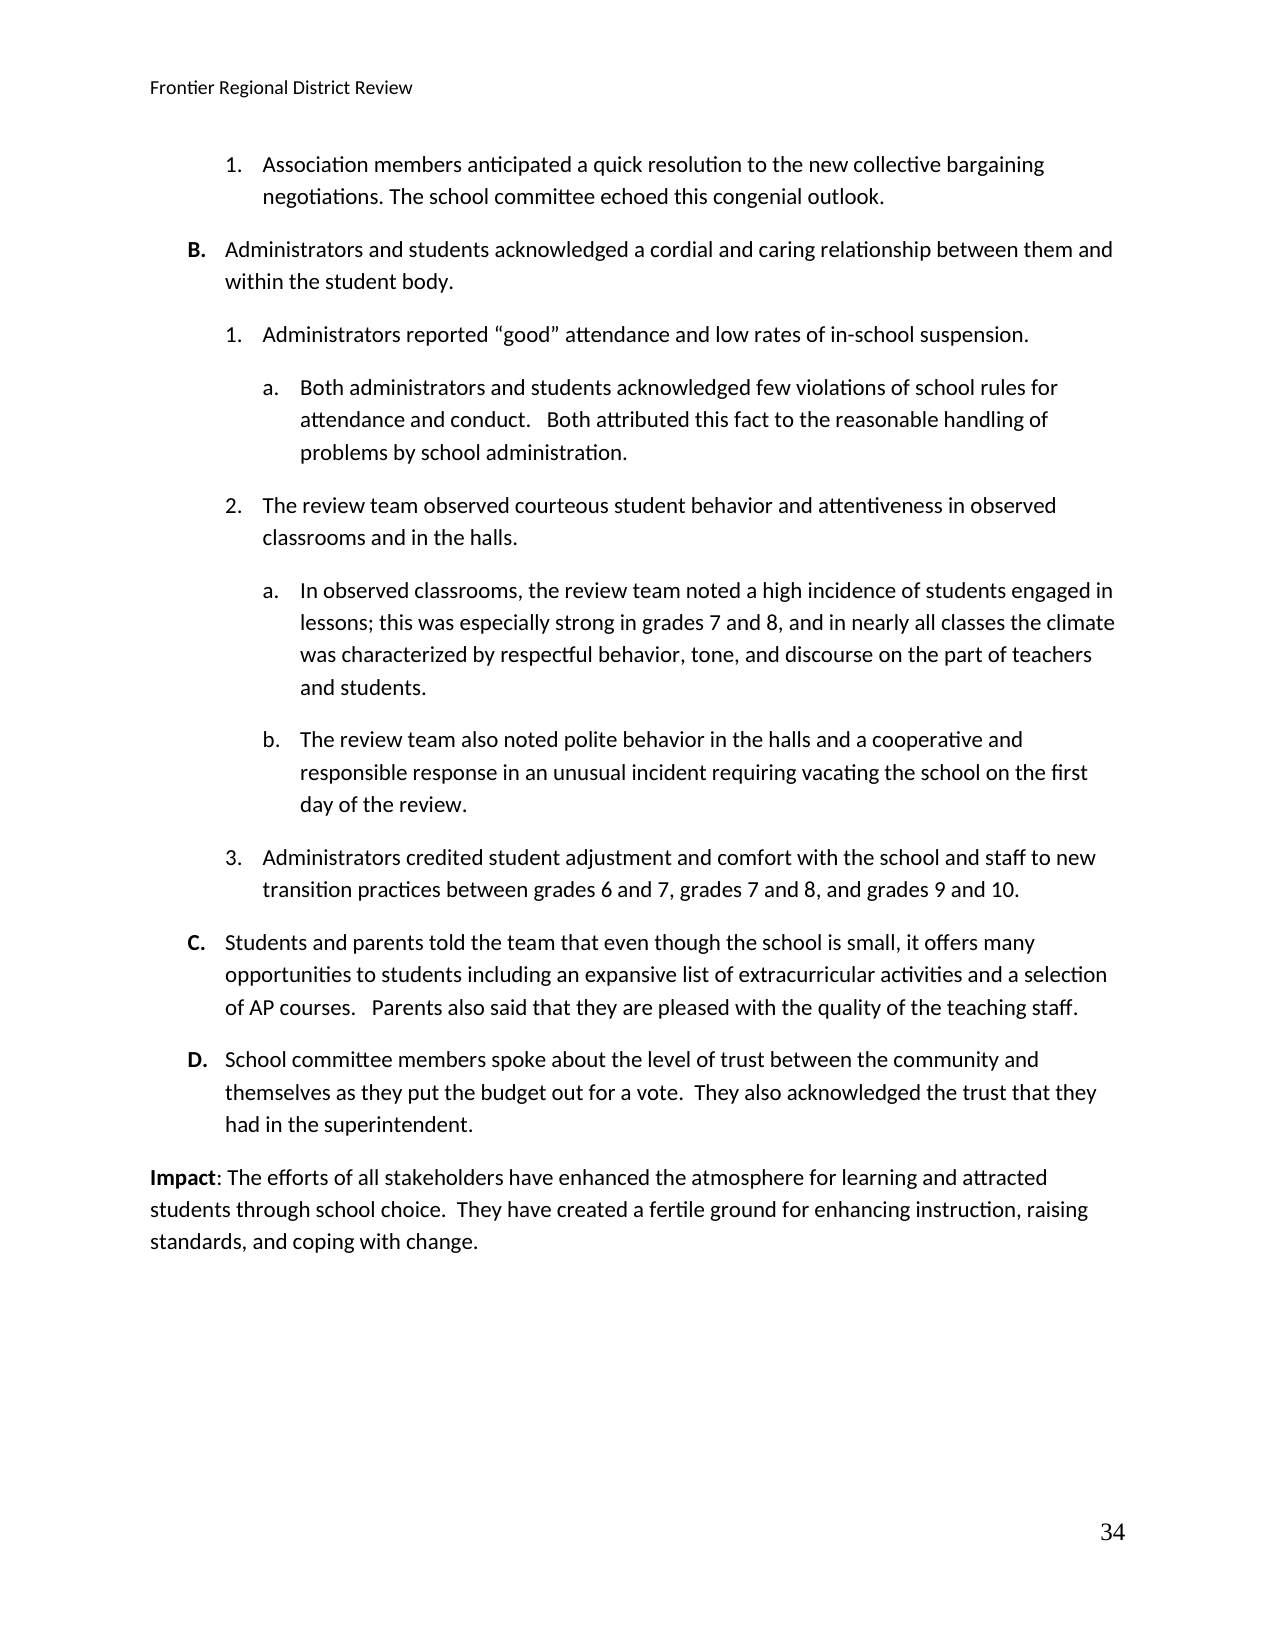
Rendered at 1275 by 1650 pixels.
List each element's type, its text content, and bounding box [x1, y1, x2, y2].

text B. Administrators and students acknowledged a cordial and caring relationship between them and within the student body. [187, 235, 1125, 295]
text b. The review team also noted polite behavior in the halls and a cooperative and responsible response in an unusual incident requiring vacating the school on the first day of the review. [262, 726, 1125, 818]
text a. In observed classrooms, the review team noted a high incidence of students engaged in lessons; this was especially strong in grades 7 and 8, and in nearly all classes the climate was characterized by respectful behavior, tone, and discourse on the part of teachers and students. [262, 576, 1125, 701]
text 2. The review team observed courteous student behavior and attentiveness in observed classrooms and in the halls. [225, 491, 1125, 551]
text 1. Administrators reported “good” attendance and low rates of in-school suspension. [225, 320, 1125, 348]
text 3. Administrators credited student adjustment and comfort with the school and staff to new transition practices between grades 6 and 7, grades 7 and 8, and grades 9 and 10. [225, 843, 1125, 903]
text D. School committee members spoke about the level of trust between the community and themselves as they put the budget out for a vote. They also acknowledged the trust that they had in the superintendent. [150, 1046, 1125, 1138]
text a. Both administrators and students acknowledged few violations of school rules for attendance and conduct. Both attributed this fact to the reasonable handling of problems by school administration. [262, 373, 1125, 466]
text Impact: The efforts of all stakeholders have enhanced the atmosphere for learning and attracted students through school choice. They have created a fertile ground for enhancing instruction, raising standards, and coping with change. [150, 1163, 1125, 1255]
list Association members anticipated a quick resolution to the new collective bargaining negotiations. The school committee echoed this congenial outlook. [225, 150, 1125, 210]
text C. Students and parents told the team that even though the school is small, it offers many opportunities to students including an expansive list of extracurricular activities and a selection of AP courses. Parents also said that they are pleased with the quality of the teaching staff. [150, 928, 1125, 1021]
